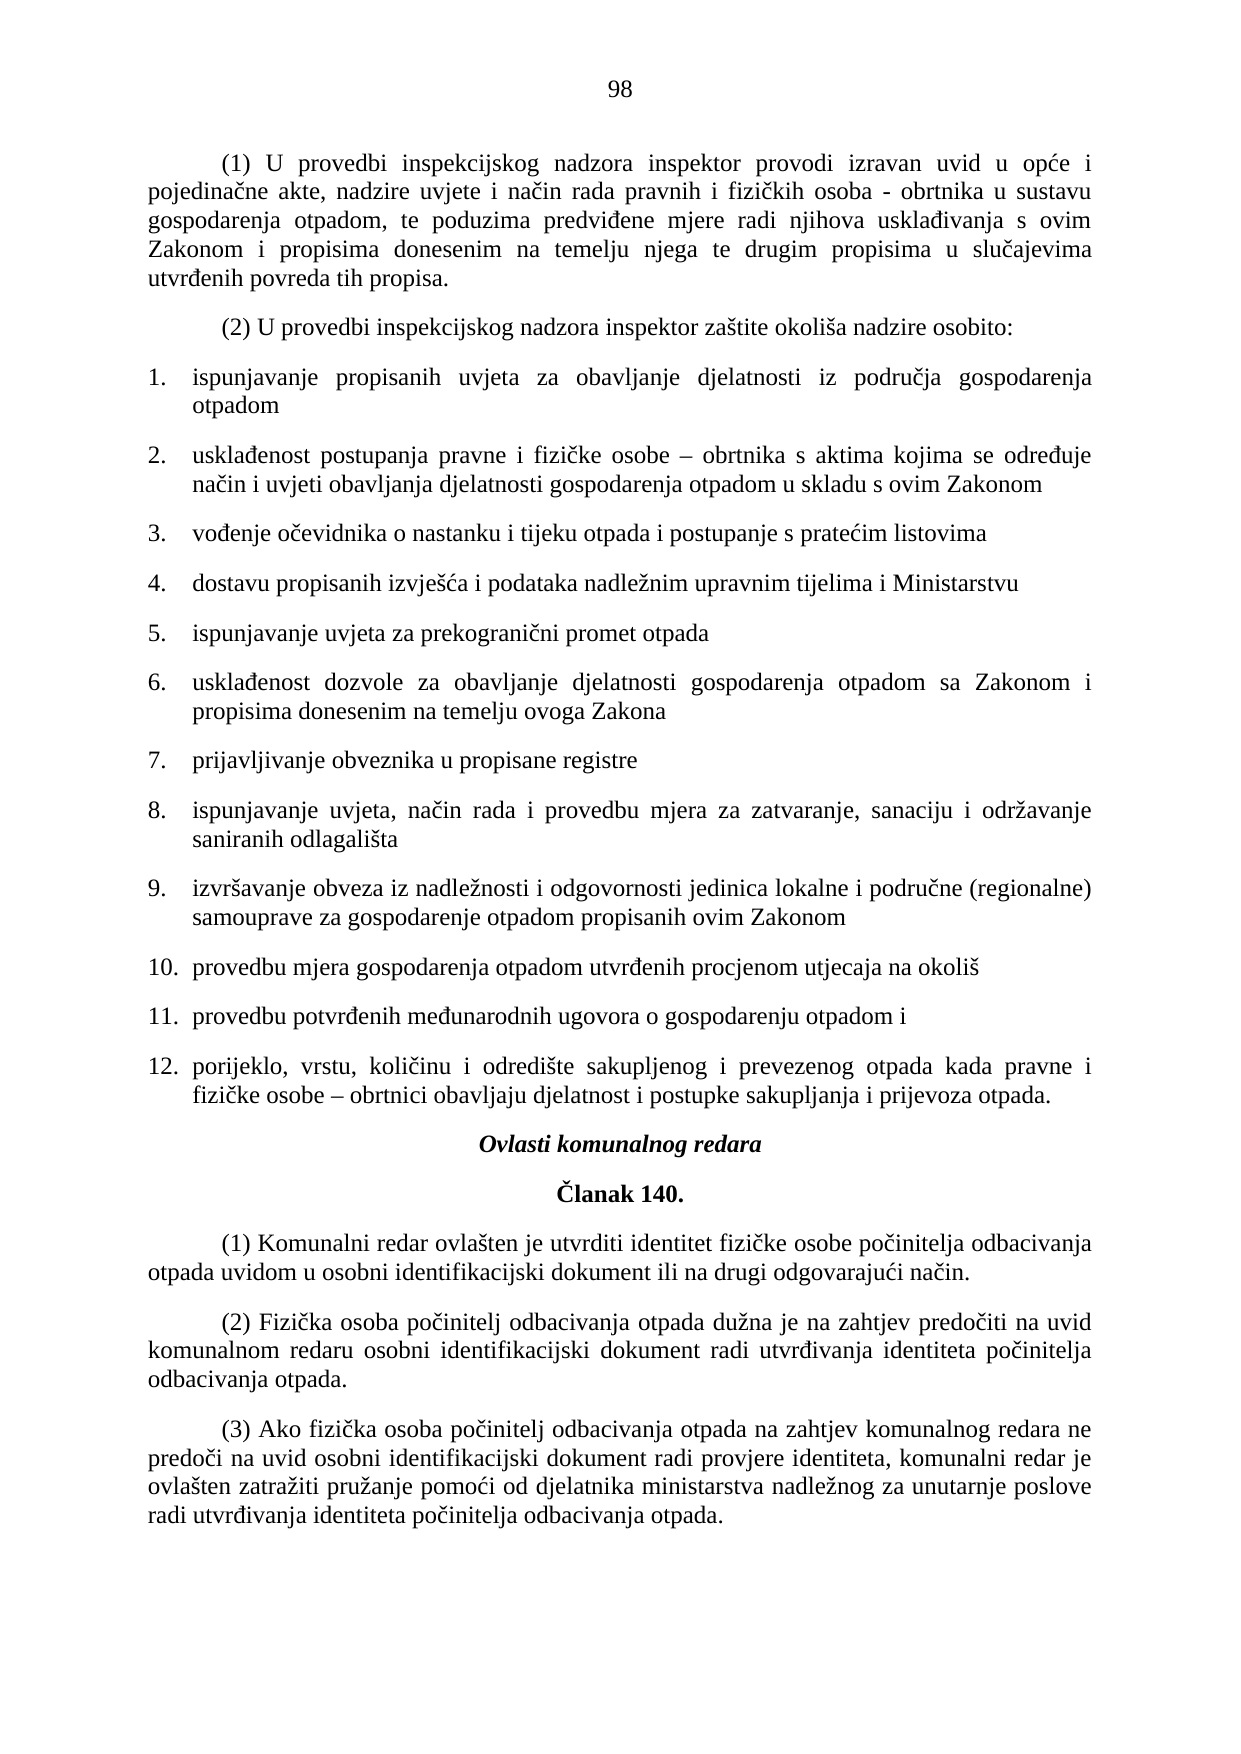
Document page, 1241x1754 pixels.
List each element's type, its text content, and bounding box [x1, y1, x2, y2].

list dostavu propisanih izvješća i podataka nadležnim upravnim tijelima i Ministarstvu [148, 568, 1093, 597]
text Ovlasti komunalnog redara [148, 1129, 1093, 1158]
text (3) Ako fizička osoba počinitelj odbacivanja otpada na zahtjev komunalnog redara ne predoči na uvid osobni identifikacijski dokument radi provjere identiteta, komunalni redar je ovlašten zatražiti pružanje pomoći od djelatnika ministarstva nadležnog za unutarnje poslove radi utvrđivanja identiteta počinitelja odbacivanja otpada. [148, 1414, 1093, 1529]
list vođenje očevidnika o nastanku i tijeku otpada i postupanje s pratećim listovima [148, 518, 1093, 547]
text (2) U provedbi inspekcijskog nadzora inspektor zaštite okoliša nadzire osobito: [148, 312, 1093, 341]
list ispunjavanje uvjeta za prekogranični promet otpada [148, 618, 1093, 646]
text (2) Fizička osoba počinitelj odbacivanja otpada dužna je na zahtjev predočiti na uvid komunalnom redaru osobni identifikacijski dokument radi utvrđivanja identiteta počinitelja odbacivanja otpada. [148, 1307, 1093, 1393]
list porijeklo, vrstu, količinu i odredište sakupljenog i prevezenog otpada kada pravne i fizičke osobe – obrtnici obavljaju djelatnost i postupke sakupljanja i prijevoza otpada. [148, 1051, 1093, 1108]
text Članak 140. [148, 1179, 1093, 1208]
text (1) U provedbi inspekcijskog nadzora inspektor provodi izravan uvid u opće i pojedinačne akte, nadzire uvjete i način rada pravnih i fizičkih osoba - obrtnika u sustavu gospodarenja otpadom, te poduzima predviđene mjere radi njihova usklađivanja s ovim Zakonom i propisima donesenim na temelju njega te drugim propisima u slučajevima utvrđenih povreda tih propisa. [148, 148, 1093, 291]
list provedbu potvrđenih međunarodnih ugovora o gospodarenju otpadom i [148, 1001, 1093, 1030]
text (1) Komunalni redar ovlašten je utvrditi identitet fizičke osobe počinitelja odbacivanja otpada uvidom u osobni identifikacijski dokument ili na drugi odgovarajući način. [148, 1228, 1093, 1286]
list provedbu mjera gospodarenja otpadom utvrđenih procjenom utjecaja na okoliš [148, 952, 1093, 981]
list ispunjavanje propisanih uvjeta za obavljanje djelatnosti iz područja gospodarenja otpadom [148, 362, 1093, 419]
list ispunjavanje uvjeta, način rada i provedbu mjera za zatvaranje, sanaciju i održavanje saniranih odlagališta [148, 795, 1093, 853]
list usklađenost dozvole za obavljanje djelatnosti gospodarenja otpadom sa Zakonom i propisima donesenim na temelju ovoga Zakona [148, 667, 1093, 725]
list izvršavanje obveza iz nadležnosti i odgovornosti jedinica lokalne i područne (regionalne) samouprave za gospodarenje otpadom propisanih ovim Zakonom [148, 873, 1093, 931]
list usklađenost postupanja pravne i fizičke osobe – obrtnika s aktima kojima se određuje način i uvjeti obavljanja djelatnosti gospodarenja otpadom u skladu s ovim Zakonom [148, 440, 1093, 498]
list prijavljivanje obveznika u propisane registre [148, 746, 1093, 774]
